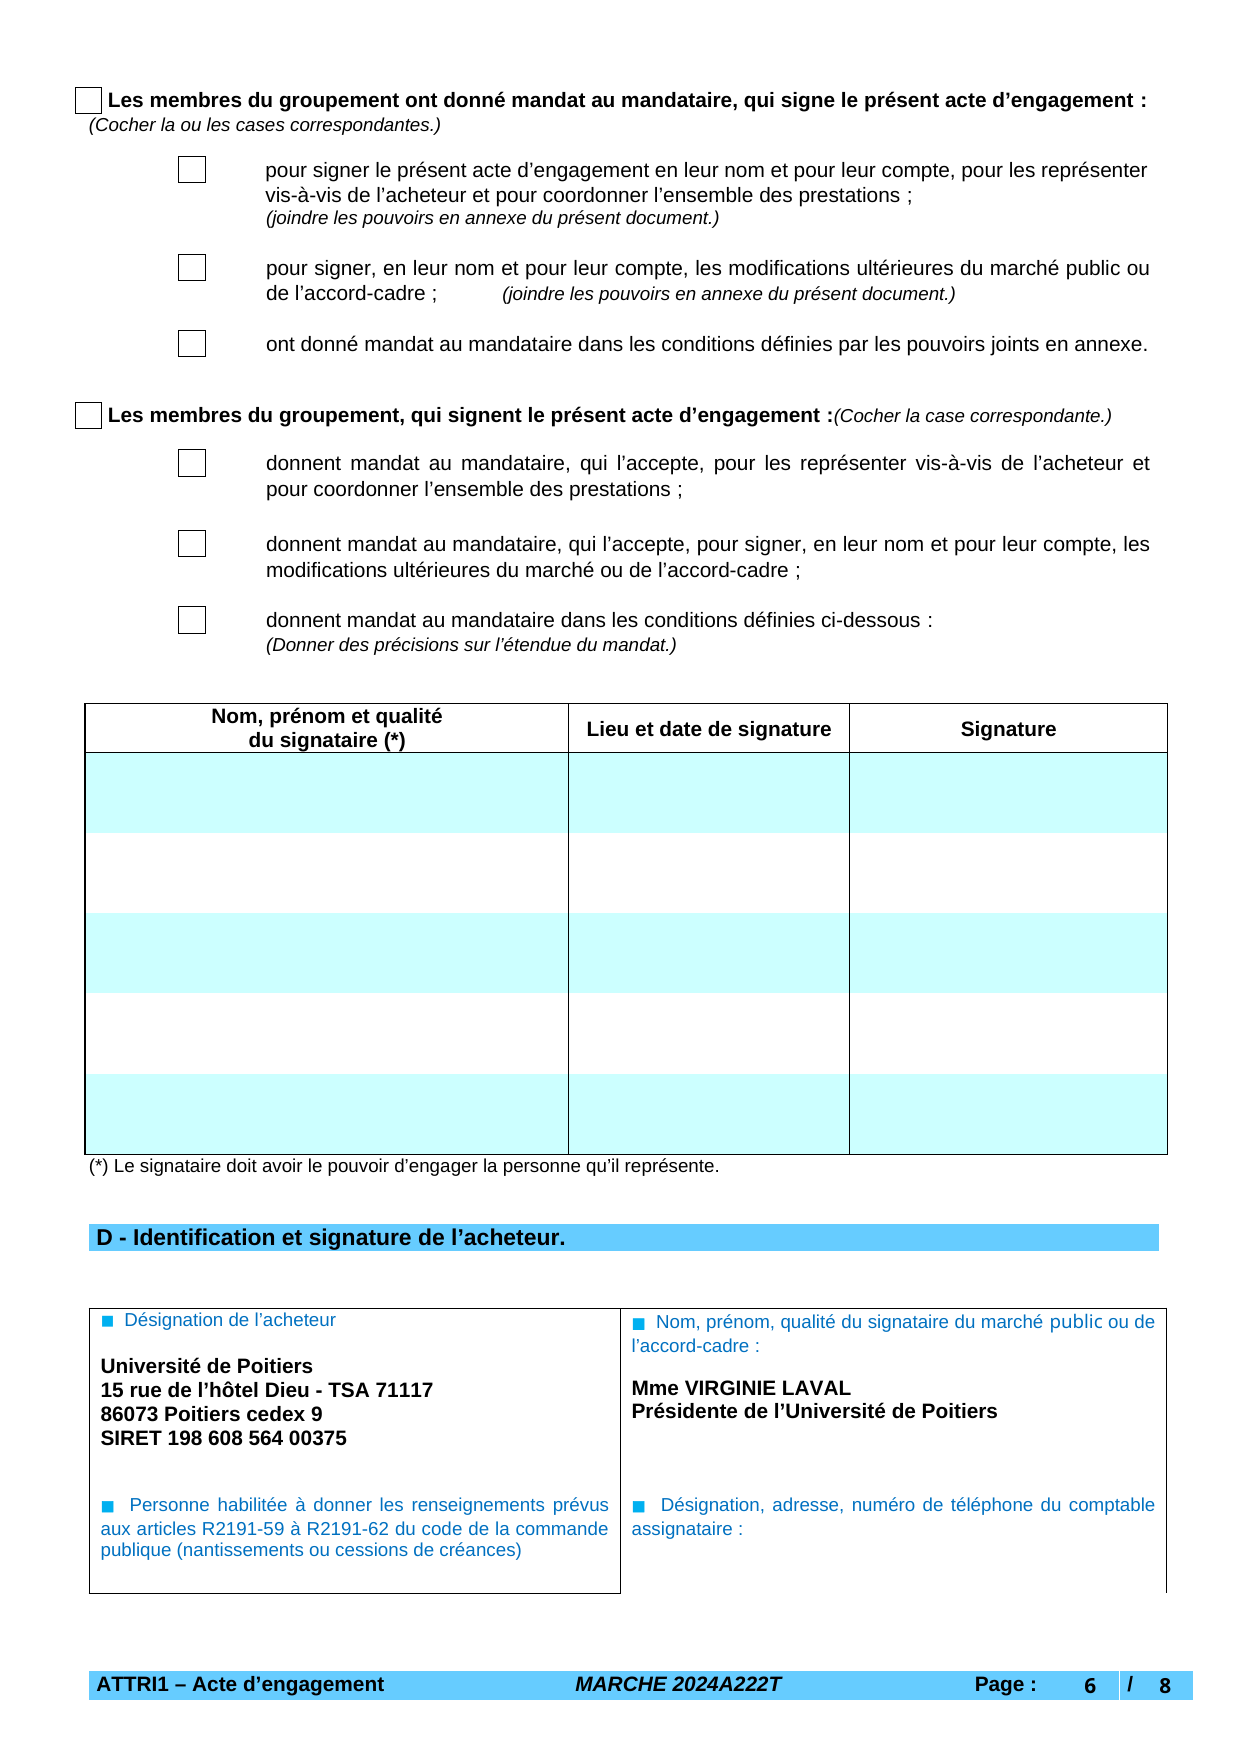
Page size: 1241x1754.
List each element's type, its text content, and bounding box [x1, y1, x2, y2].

table_cell [569, 1074, 849, 1154]
table_cell [850, 913, 1167, 993]
table_cell [86, 833, 568, 913]
text ont donné mandat au mandataire dans les conditions définies par les pouvoirs joints en annexe. [118, 329, 1152, 357]
text donnent mandat au mandataire, qui l’accepte, pour signer, en leur nom et pour leur compte, les modifications ultérieures du marché ou de l’accord-cadre ; [177, 529, 1152, 581]
text (Cocher la ou les cases correspondantes.) [89, 114, 1152, 136]
table_cell [86, 993, 568, 1073]
table_cell [569, 993, 849, 1073]
table_cell [86, 1074, 568, 1154]
table_header Nom, prénom, qualité du signataire du marché public ou de l’accord-cadre : Mme VIRGINIE LAVAL Présidente de l’Université de Poitiers [621, 1309, 1166, 1472]
table_header Désignation de l’acheteur Université de Poitiers 15 rue de l’hôtel Dieu - TSA 71117 86073 Poitiers cedex 9 SIRET 198 608 564 00375 [90, 1309, 620, 1472]
text (Donner des précisions sur l’étendue du mandat.) [118, 634, 1152, 655]
text (joindre les pouvoirs en annexe du présent document.) [89, 207, 1152, 229]
table_header D - Identification et signature de l’acheteur. [89, 1224, 1159, 1251]
table_header Lieu et date de signature [569, 704, 849, 752]
text donnent mandat au mandataire dans les conditions définies ci-dessous : [118, 605, 1152, 634]
text Les membres du groupement ont donné mandat au mandataire, qui signe le présent acte d’engagement : [74, 86, 1152, 114]
table_cell [86, 753, 568, 833]
table_cell [569, 913, 849, 993]
table_cell [850, 753, 1167, 833]
table_cell [850, 1074, 1167, 1154]
table_cell [569, 833, 849, 913]
table_header Signature [850, 704, 1167, 752]
text pour signer le présent acte d’engagement en leur nom et pour leur compte, pour les représenter vis-à-vis de l’acheteur et pour coordonner l’ensemble des prestations ; [89, 155, 1152, 207]
table_cell Désignation, adresse, numéro de téléphone du comptable assignataire : [621, 1472, 1166, 1593]
table_cell [569, 753, 849, 833]
text (*) Le signataire doit avoir le pouvoir d’engager la personne qu’il représente. [89, 1155, 1152, 1176]
table_cell [850, 833, 1167, 913]
text pour signer, en leur nom et pour leur compte, les modifications ultérieures du marché public ou de l’accord-cadre ; (joindre les pouvoirs en annexe du présent document.) [177, 253, 1152, 305]
table_cell [86, 913, 568, 993]
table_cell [90, 1472, 620, 1593]
text donnent mandat au mandataire, qui l’accepte, pour les représenter vis-à-vis de l’acheteur et pour coordonner l’ensemble des prestations ; [177, 448, 1152, 501]
table_header Nom, prénom et qualité du signataire (*) [86, 704, 568, 752]
text Les membres du groupement, qui signent le présent acte d’engagement :(Cocher la case correspondante.) [74, 401, 1152, 429]
table_cell [850, 993, 1167, 1073]
